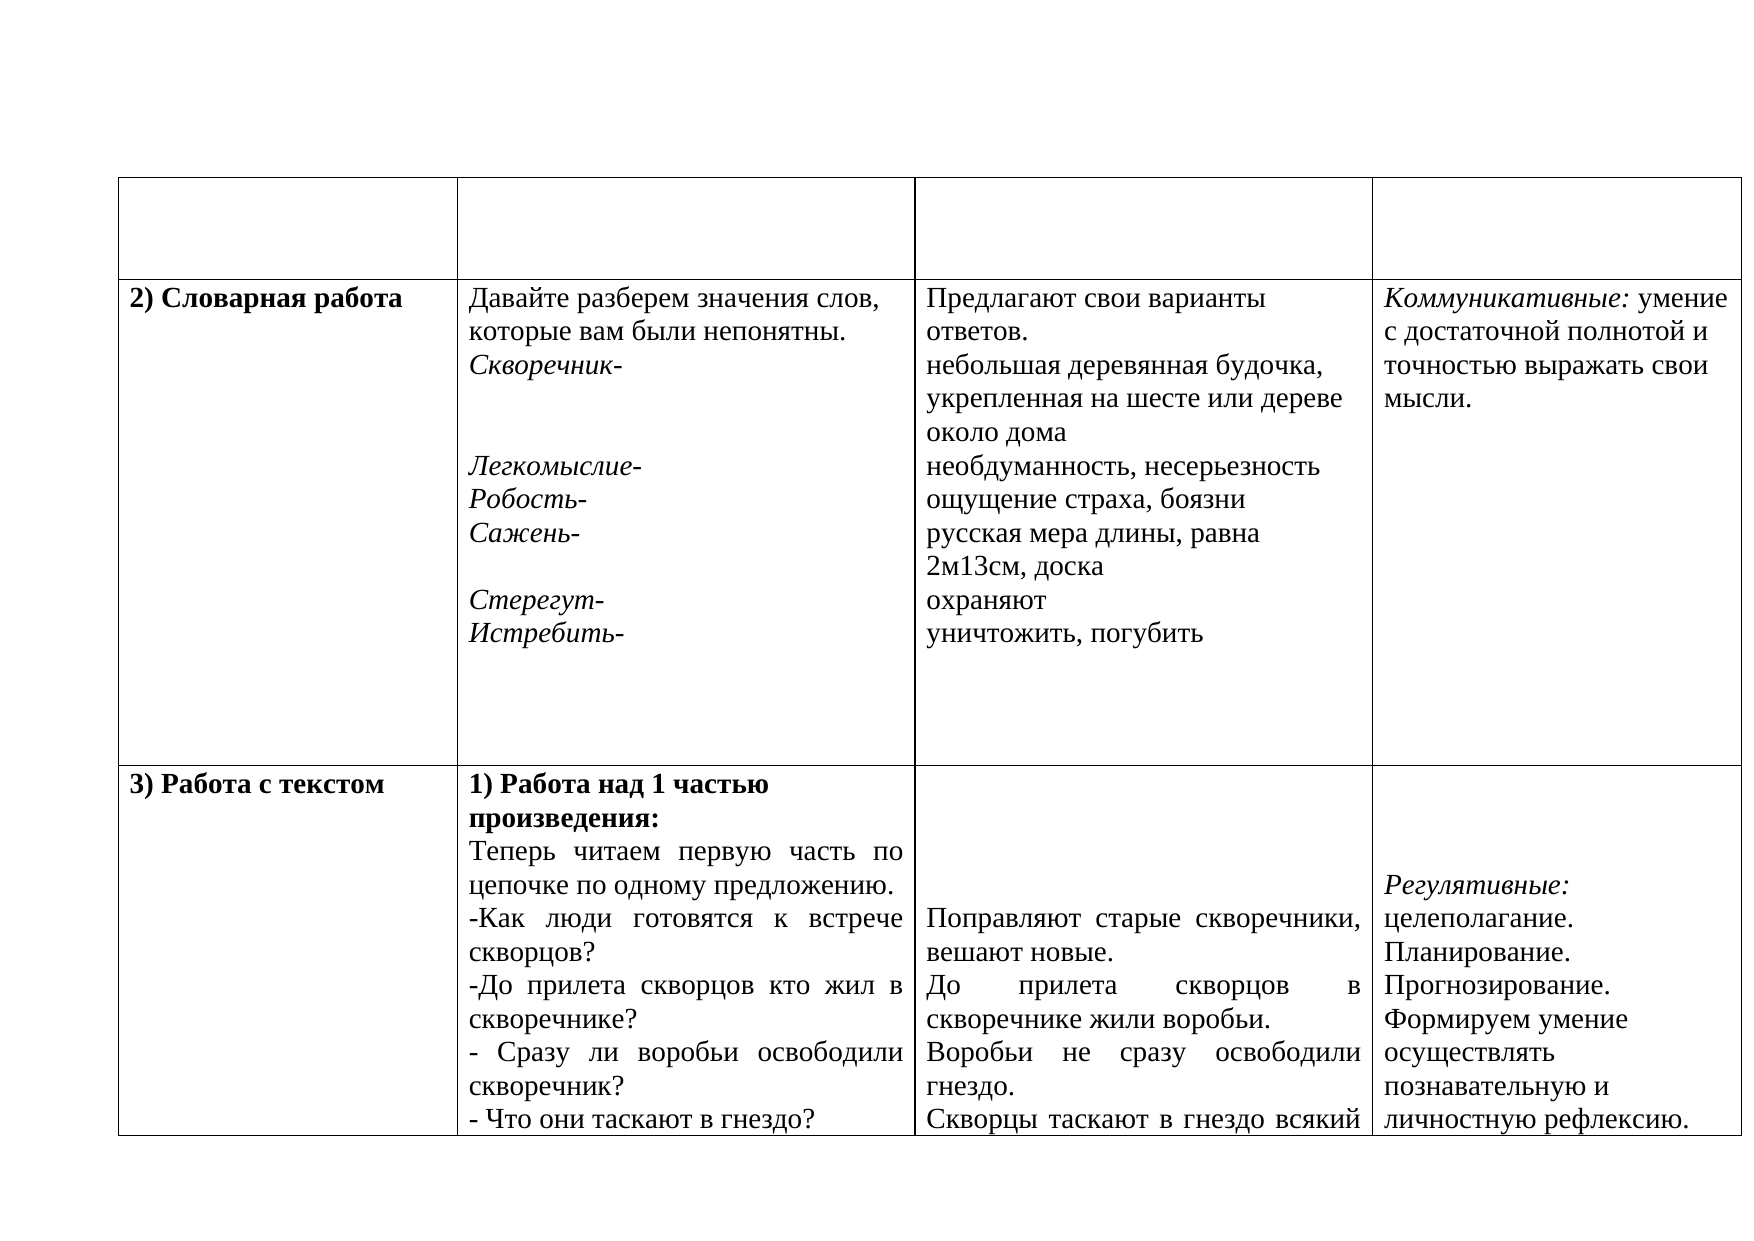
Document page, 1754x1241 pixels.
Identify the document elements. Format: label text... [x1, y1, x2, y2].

table_cell 2) Словарная работа [119, 280, 457, 765]
table_cell 3) Работа с текстом [119, 766, 457, 1135]
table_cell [1373, 178, 1741, 279]
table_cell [458, 178, 914, 279]
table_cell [1373, 766, 1741, 1135]
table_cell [119, 178, 457, 279]
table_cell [458, 766, 914, 1135]
table_cell Предлагают свои варианты ответов. небольшая деревянная будочка, укрепленная на шесте или дереве около дома необдуманность, несерьезность ощущение страха, боязни русская мера длины, равна 2м13см, доска охраняют уничтожить, погубить [916, 280, 1372, 765]
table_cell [916, 766, 1372, 1135]
table_cell Коммуникативные: умение с достаточной полнотой и точностью выражать свои мысли. [1373, 280, 1741, 765]
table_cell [916, 178, 1372, 279]
table_cell Давайте разберем значения слов, которые вам были непонятны. Скворечник- Легкомыслие- Робость- Сажень- Стерегут- Истребить- [458, 280, 914, 765]
